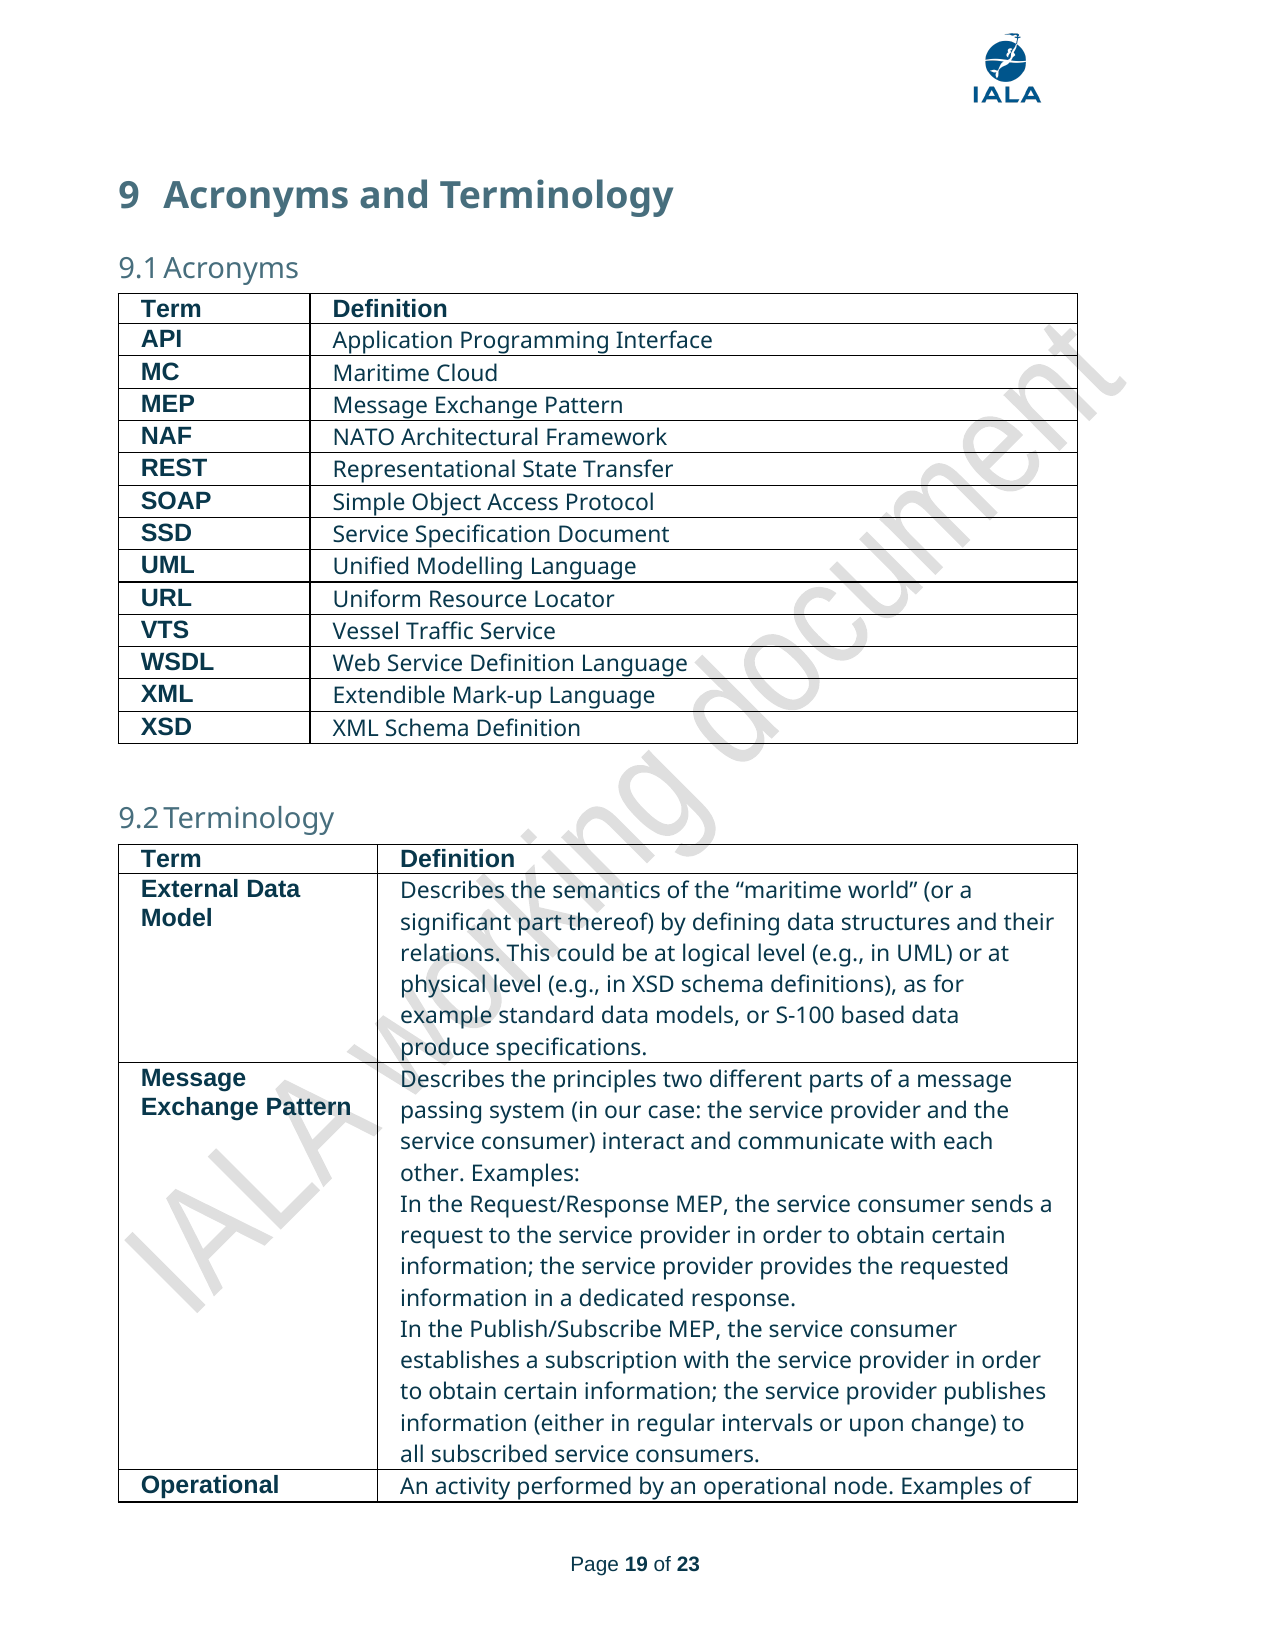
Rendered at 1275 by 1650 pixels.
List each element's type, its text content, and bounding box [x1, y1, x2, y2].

table_cell Extendible Mark-up Language [311, 679, 1077, 711]
table_cell Uniform Resource Locator [311, 583, 1077, 614]
table_cell External Data Model [119, 874, 377, 1062]
subtitle Terminology [118, 798, 1152, 837]
table_header Term [119, 294, 309, 323]
table_cell XML Schema Definition [311, 712, 1077, 743]
table_cell Representational State Transfer [311, 453, 1077, 484]
table_cell Web Service Definition Language [311, 647, 1077, 678]
picture [958, 25, 1053, 118]
table_cell Simple Object Access Protocol [311, 486, 1077, 517]
table_cell Maritime Cloud [311, 356, 1077, 388]
table_cell WSDL [119, 647, 309, 678]
table_cell XSD [119, 712, 309, 743]
table_cell SOAP [119, 486, 309, 517]
table_cell VTS [119, 615, 309, 646]
subtitle Acronyms and Terminology [118, 168, 1152, 219]
table_header Definition [378, 845, 1077, 873]
table_cell Describes the principles two different parts of a message passing system (in our case: the service provider and the service consumer) interact and communicate with each other. Examples: In the Request/Response MEP, the service consumer sends a request to the service provider in order to obtain certain information; the service provider provides the requested information in a dedicated response. In the Publish/Subscribe MEP, the service consumer establishes a subscription with the service provider in order to obtain certain information; the service provider publishes information (either in regular intervals or upon change) to all subscribed service consumers. [378, 1063, 1077, 1469]
table_cell Service Specification Document [311, 518, 1077, 549]
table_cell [378, 1470, 1077, 1501]
table_cell MC [119, 356, 309, 388]
table_cell MEP [119, 389, 309, 420]
table_cell Message Exchange Pattern [119, 1063, 377, 1469]
table_cell REST [119, 453, 309, 484]
subtitle Acronyms [118, 248, 1152, 287]
table_cell XML [119, 679, 309, 711]
table_cell SSD [119, 518, 309, 549]
table_header Definition [311, 294, 1077, 323]
table_cell UML [119, 550, 309, 581]
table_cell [119, 1470, 377, 1501]
table_cell Vessel Traffic Service [311, 615, 1077, 646]
table_header Term [119, 845, 377, 873]
table_cell Application Programming Interface [311, 324, 1077, 355]
table_cell Message Exchange Pattern [311, 389, 1077, 420]
table_cell NATO Architectural Framework [311, 421, 1077, 452]
table_cell Unified Modelling Language [311, 550, 1077, 581]
table_cell API [119, 324, 309, 355]
table_cell Describes the semantics of the “maritime world” (or a significant part thereof) by defining data structures and their relations. This could be at logical level (e.g., in UML) or at physical level (e.g., in XSD schema definitions), as for example standard data models, or S-100 based data produce specifications. [378, 874, 1077, 1062]
table_cell URL [119, 583, 309, 614]
table_cell NAF [119, 421, 309, 452]
